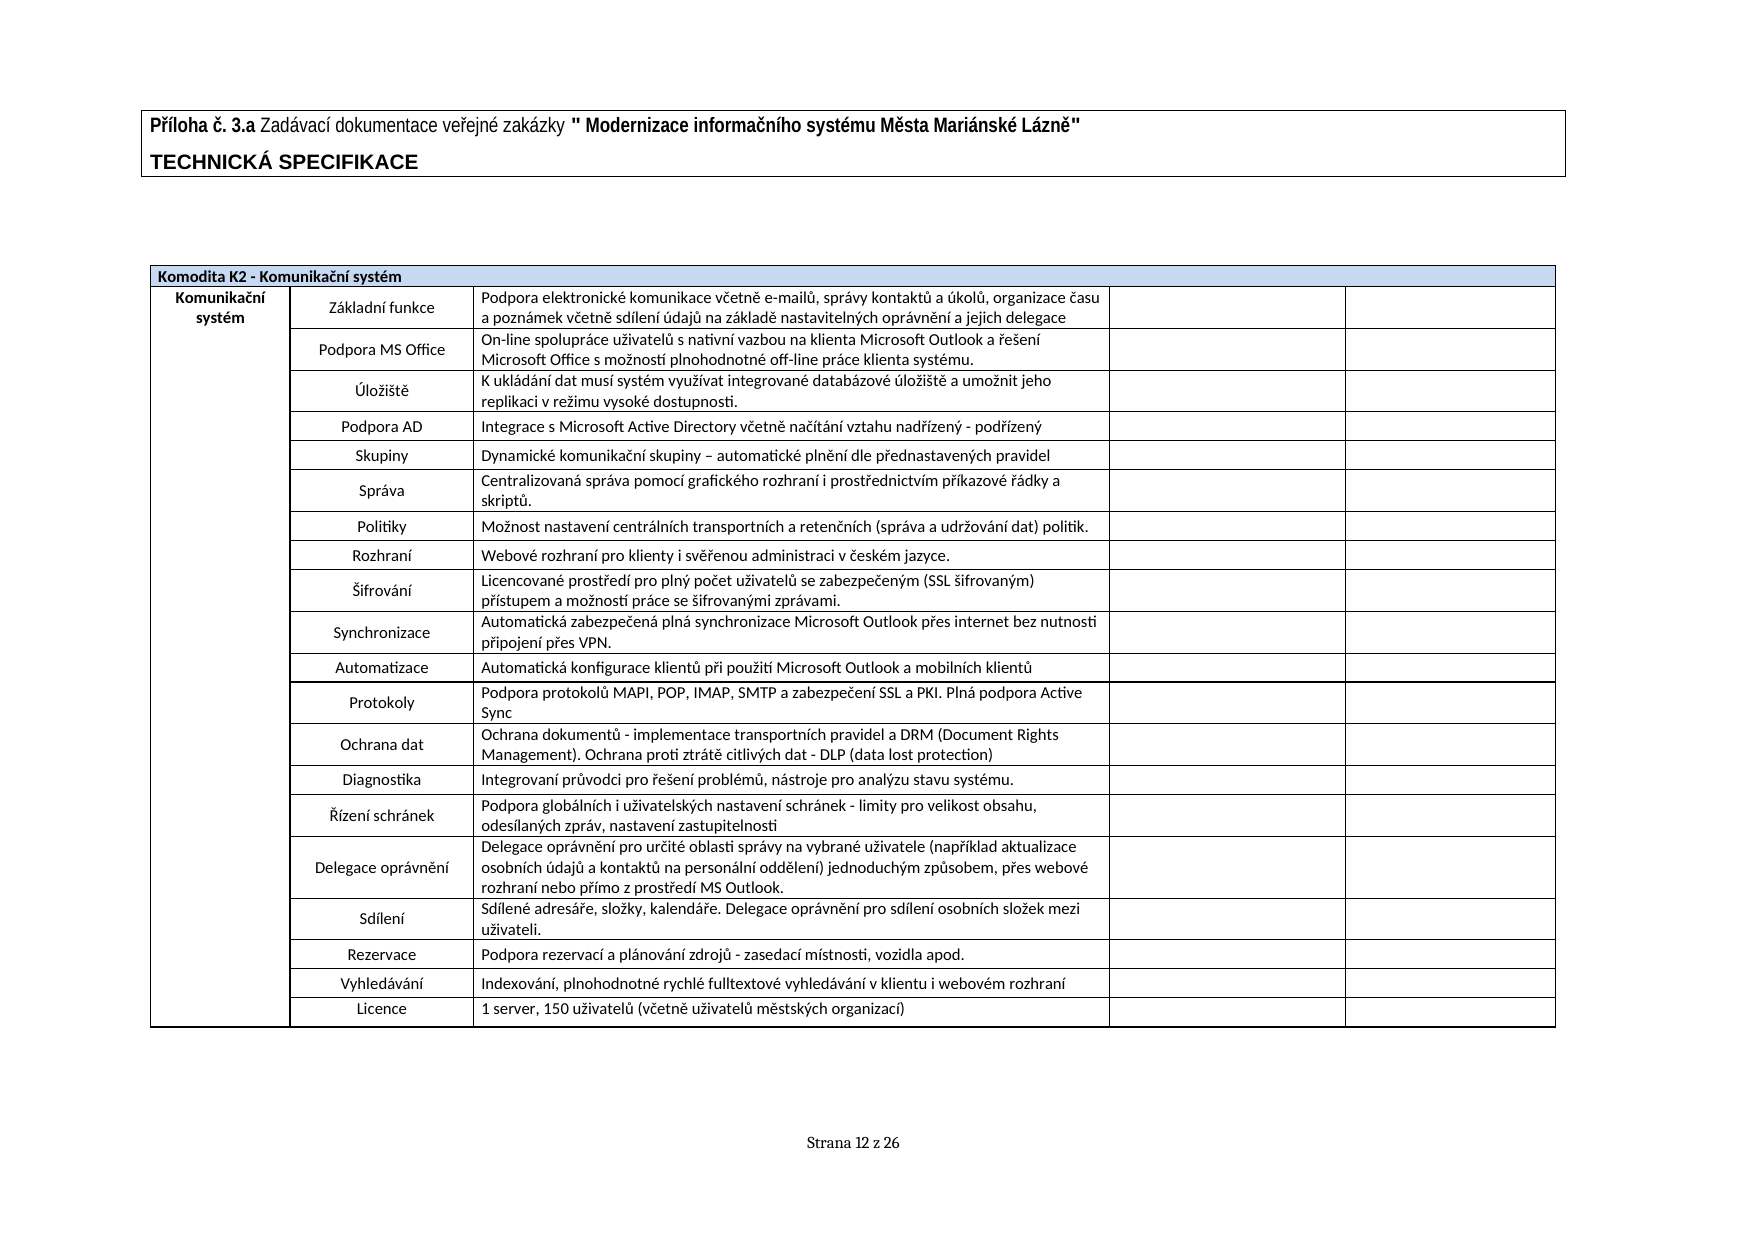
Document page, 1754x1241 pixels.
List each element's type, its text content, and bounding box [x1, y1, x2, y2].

table_cell Úložiště [291, 371, 473, 411]
table_cell [1346, 837, 1555, 897]
table_cell Ochrana dat [291, 724, 473, 765]
table_cell Podpora MS Office [291, 329, 473, 369]
table_cell [1346, 654, 1555, 681]
table_cell [1346, 899, 1555, 939]
table_cell [1110, 899, 1345, 939]
table_cell [1110, 470, 1345, 511]
table_cell [1346, 441, 1555, 469]
table_cell Podpora AD [291, 412, 473, 440]
table_cell [1110, 441, 1345, 469]
table_cell [1346, 795, 1555, 836]
table_cell Šifrování [291, 570, 473, 611]
table_cell Vyhledávání [291, 969, 473, 997]
table_cell Podpora elektronické komunikace včetně e-mailů, správy kontaktů a úkolů, organizace času a poznámek včetně sdílení údajů na základě nastavitelných oprávnění a jejich delegace [474, 287, 1109, 328]
table_cell 1 server, 150 uživatelů (včetně uživatelů městských organizací) [474, 998, 1109, 1026]
table_cell Automatická zabezpečená plná synchronizace Microsoft Outlook přes internet bez nutnosti připojení přes VPN. [474, 612, 1109, 652]
table_cell Automatizace [291, 654, 473, 681]
table_cell [1110, 412, 1345, 440]
table_cell [1110, 969, 1345, 997]
table_cell Podpora rezervací a plánování zdrojů - zasedací místnosti, vozidla apod. [474, 940, 1109, 968]
table_cell Licence [291, 998, 473, 1026]
table_cell [1110, 940, 1345, 968]
table_cell [1346, 940, 1555, 968]
table_cell Rozhraní [291, 541, 473, 569]
table_cell Integrace s Microsoft Active Directory včetně načítání vztahu nadřízený - podřízený [474, 412, 1109, 440]
table_cell [1346, 541, 1555, 569]
table_cell Základní funkce [291, 287, 473, 328]
table_cell Ochrana dokumentů - implementace transportních pravidel a DRM (Document Rights Management). Ochrana proti ztrátě citlivých dat - DLP (data lost protection) [474, 724, 1109, 765]
table_cell [1346, 512, 1555, 540]
table_cell Webové rozhraní pro klienty i svěřenou administraci v českém jazyce. [474, 541, 1109, 569]
table_cell [1110, 541, 1345, 569]
table_cell [1346, 470, 1555, 511]
table_cell Skupiny [291, 441, 473, 469]
table_cell [1110, 512, 1345, 540]
table_cell [1346, 570, 1555, 611]
table_cell [1110, 724, 1345, 765]
table_cell [1110, 287, 1345, 328]
table_cell [1110, 766, 1345, 794]
table_cell Delegace oprávnění [291, 837, 473, 897]
table_cell [1110, 570, 1345, 611]
table_cell Centralizovaná správa pomocí grafického rozhraní i prostřednictvím příkazové řádky a skriptů. [474, 470, 1109, 511]
table_cell Sdílení [291, 899, 473, 939]
table_cell [1110, 683, 1345, 723]
table_cell Správa [291, 470, 473, 511]
table_cell [1110, 371, 1345, 411]
table_cell Možnost nastavení centrálních transportních a retenčních (správa a udržování dat) politik. [474, 512, 1109, 540]
table_cell [1346, 329, 1555, 369]
table_cell Licencované prostředí pro plný počet uživatelů se zabezpečeným (SSL šifrovaným) přístupem a možností práce se šifrovanými zprávami. [474, 570, 1109, 611]
table_cell K ukládání dat musí systém využívat integrované databázové úložiště a umožnit jeho replikaci v režimu vysoké dostupnosti. [474, 371, 1109, 411]
table_cell Diagnostika [291, 766, 473, 794]
table_cell [1110, 998, 1345, 1026]
table_cell Dynamické komunikační skupiny – automatické plnění dle přednastavených pravidel [474, 441, 1109, 469]
table_cell [1346, 766, 1555, 794]
table_cell [1346, 612, 1555, 652]
table_cell [1346, 969, 1555, 997]
table_cell Automatická konfigurace klientů při použití Microsoft Outlook a mobilních klientů [474, 654, 1109, 681]
table_cell Podpora globálních i uživatelských nastavení schránek - limity pro velikost obsahu, odesílaných zpráv, nastavení zastupitelnosti [474, 795, 1109, 836]
table_cell Synchronizace [291, 612, 473, 652]
table_header Komodita K2 - Komunikační systém [151, 266, 1555, 286]
table_cell [1346, 683, 1555, 723]
table_cell [1346, 412, 1555, 440]
table_cell [1346, 998, 1555, 1026]
table_cell Řízení schránek [291, 795, 473, 836]
table_cell [1346, 287, 1555, 328]
table_cell Komunikační systém [151, 287, 289, 1026]
table_cell Delegace oprávnění pro určité oblasti správy na vybrané uživatele (například aktualizace osobních údajů a kontaktů na personální oddělení) jednoduchým způsobem, přes webové rozhraní nebo přímo z prostředí MS Outlook. [474, 837, 1109, 897]
table_cell Podpora protokolů MAPI, POP, IMAP, SMTP a zabezpečení SSL a PKI. Plná podpora Active Sync [474, 683, 1109, 723]
table_cell Rezervace [291, 940, 473, 968]
table_cell [1346, 724, 1555, 765]
table_cell [1346, 371, 1555, 411]
table_cell Politiky [291, 512, 473, 540]
table_cell On-line spolupráce uživatelů s nativní vazbou na klienta Microsoft Outlook a řešení Microsoft Office s možností plnohodnotné off-line práce klienta systému. [474, 329, 1109, 369]
table_cell Protokoly [291, 683, 473, 723]
table_cell Integrovaní průvodci pro řešení problémů, nástroje pro analýzu stavu systému. [474, 766, 1109, 794]
table_cell [1110, 795, 1345, 836]
table_cell [1110, 837, 1345, 897]
table_cell [1110, 329, 1345, 369]
table_cell [1110, 654, 1345, 681]
table_cell Indexování, plnohodnotné rychlé fulltextové vyhledávání v klientu i webovém rozhraní [474, 969, 1109, 997]
table_cell [1110, 612, 1345, 652]
table_cell Sdílené adresáře, složky, kalendáře. Delegace oprávnění pro sdílení osobních složek mezi uživateli. [474, 899, 1109, 939]
